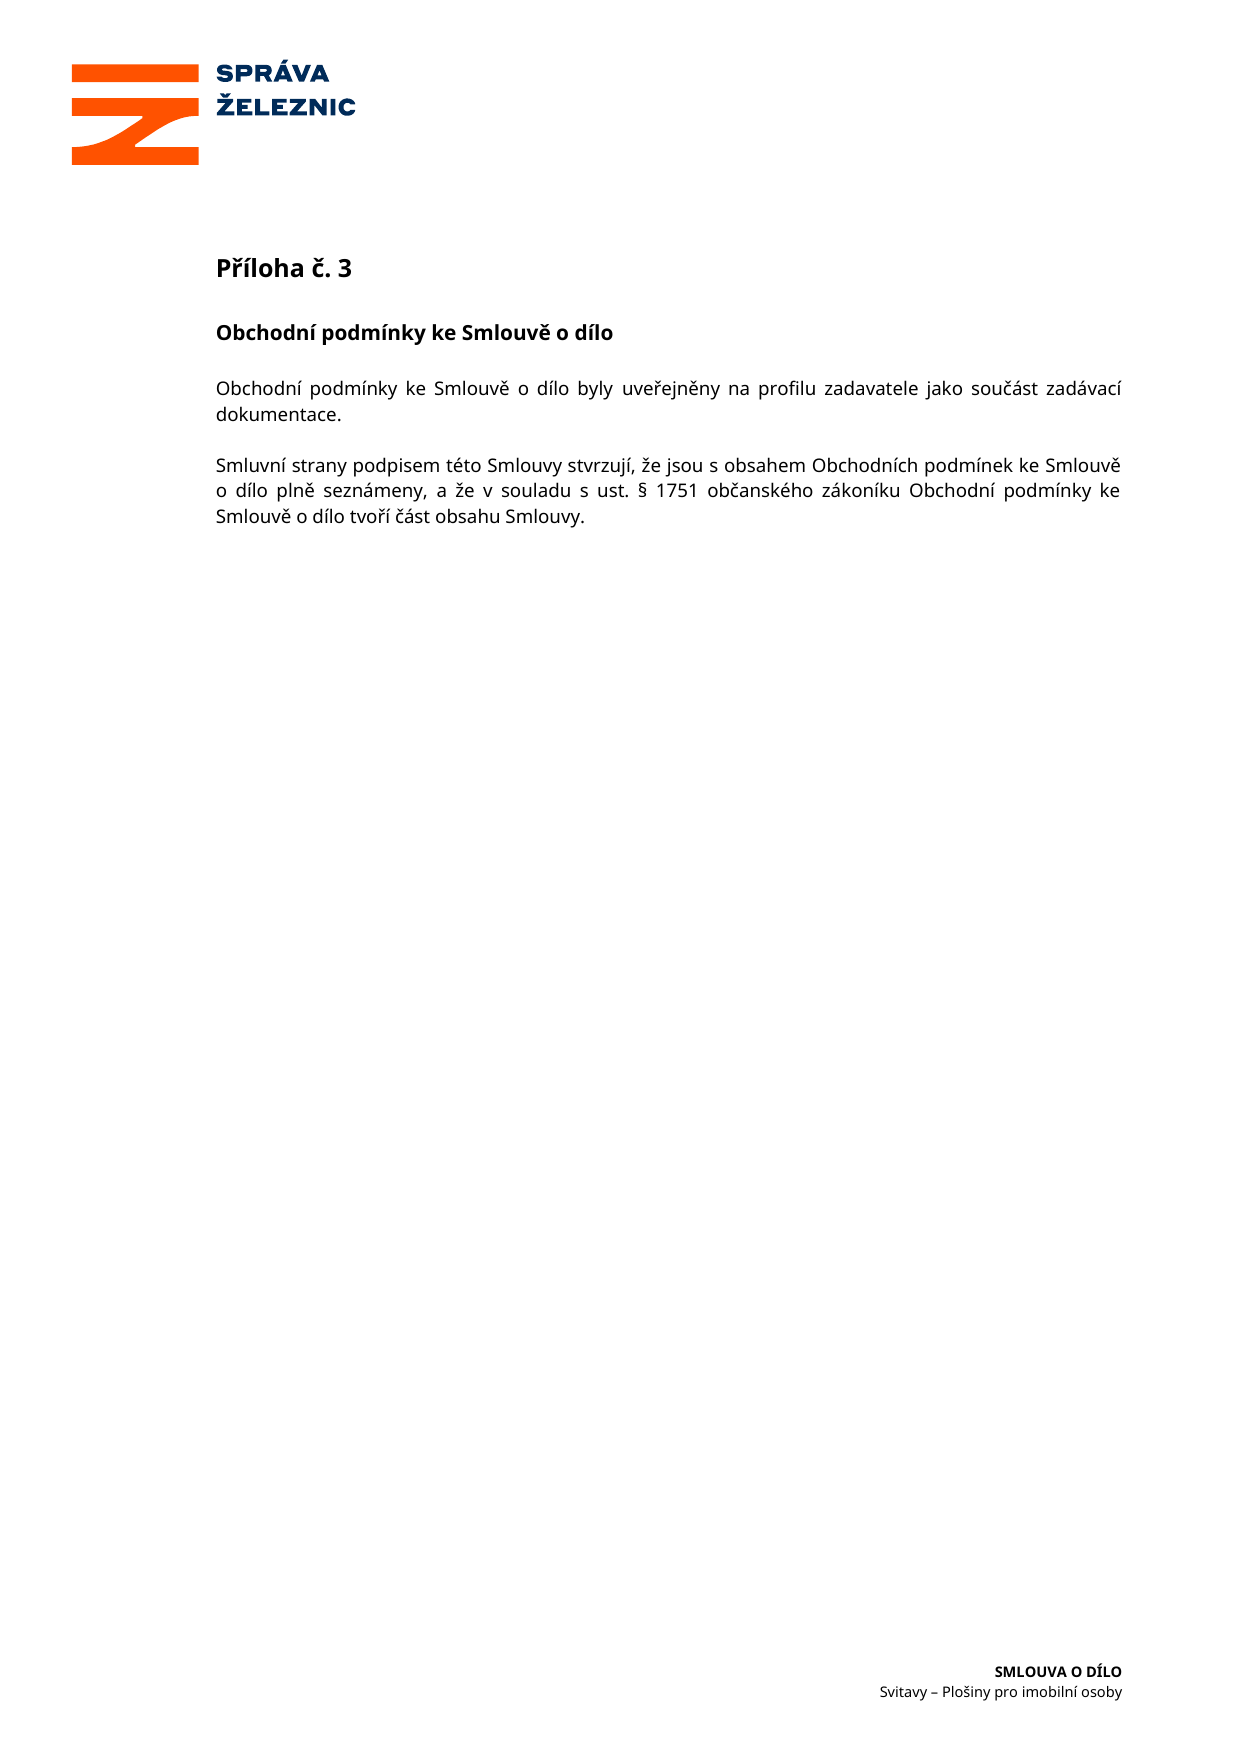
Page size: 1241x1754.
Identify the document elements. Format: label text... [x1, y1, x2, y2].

text Smluvní strany podpisem této Smlouvy stvrzují, že jsou s obsahem Obchodních podmínek ke Smlouvě o dílo plně seznámeny, a že v souladu s ust. § 1751 občanského zákoníku Obchodní podmínky ke Smlouvě o dílo tvoří část obsahu Smlouvy. [216, 452, 1122, 528]
text Příloha č. 3 [216, 250, 1122, 284]
text Obchodní podmínky ke Smlouvě o dílo [216, 318, 1122, 347]
text Obchodní podmínky ke Smlouvě o dílo byly uveřejněny na profilu zadavatele jako součást zadávací dokumentace. [216, 375, 1122, 426]
